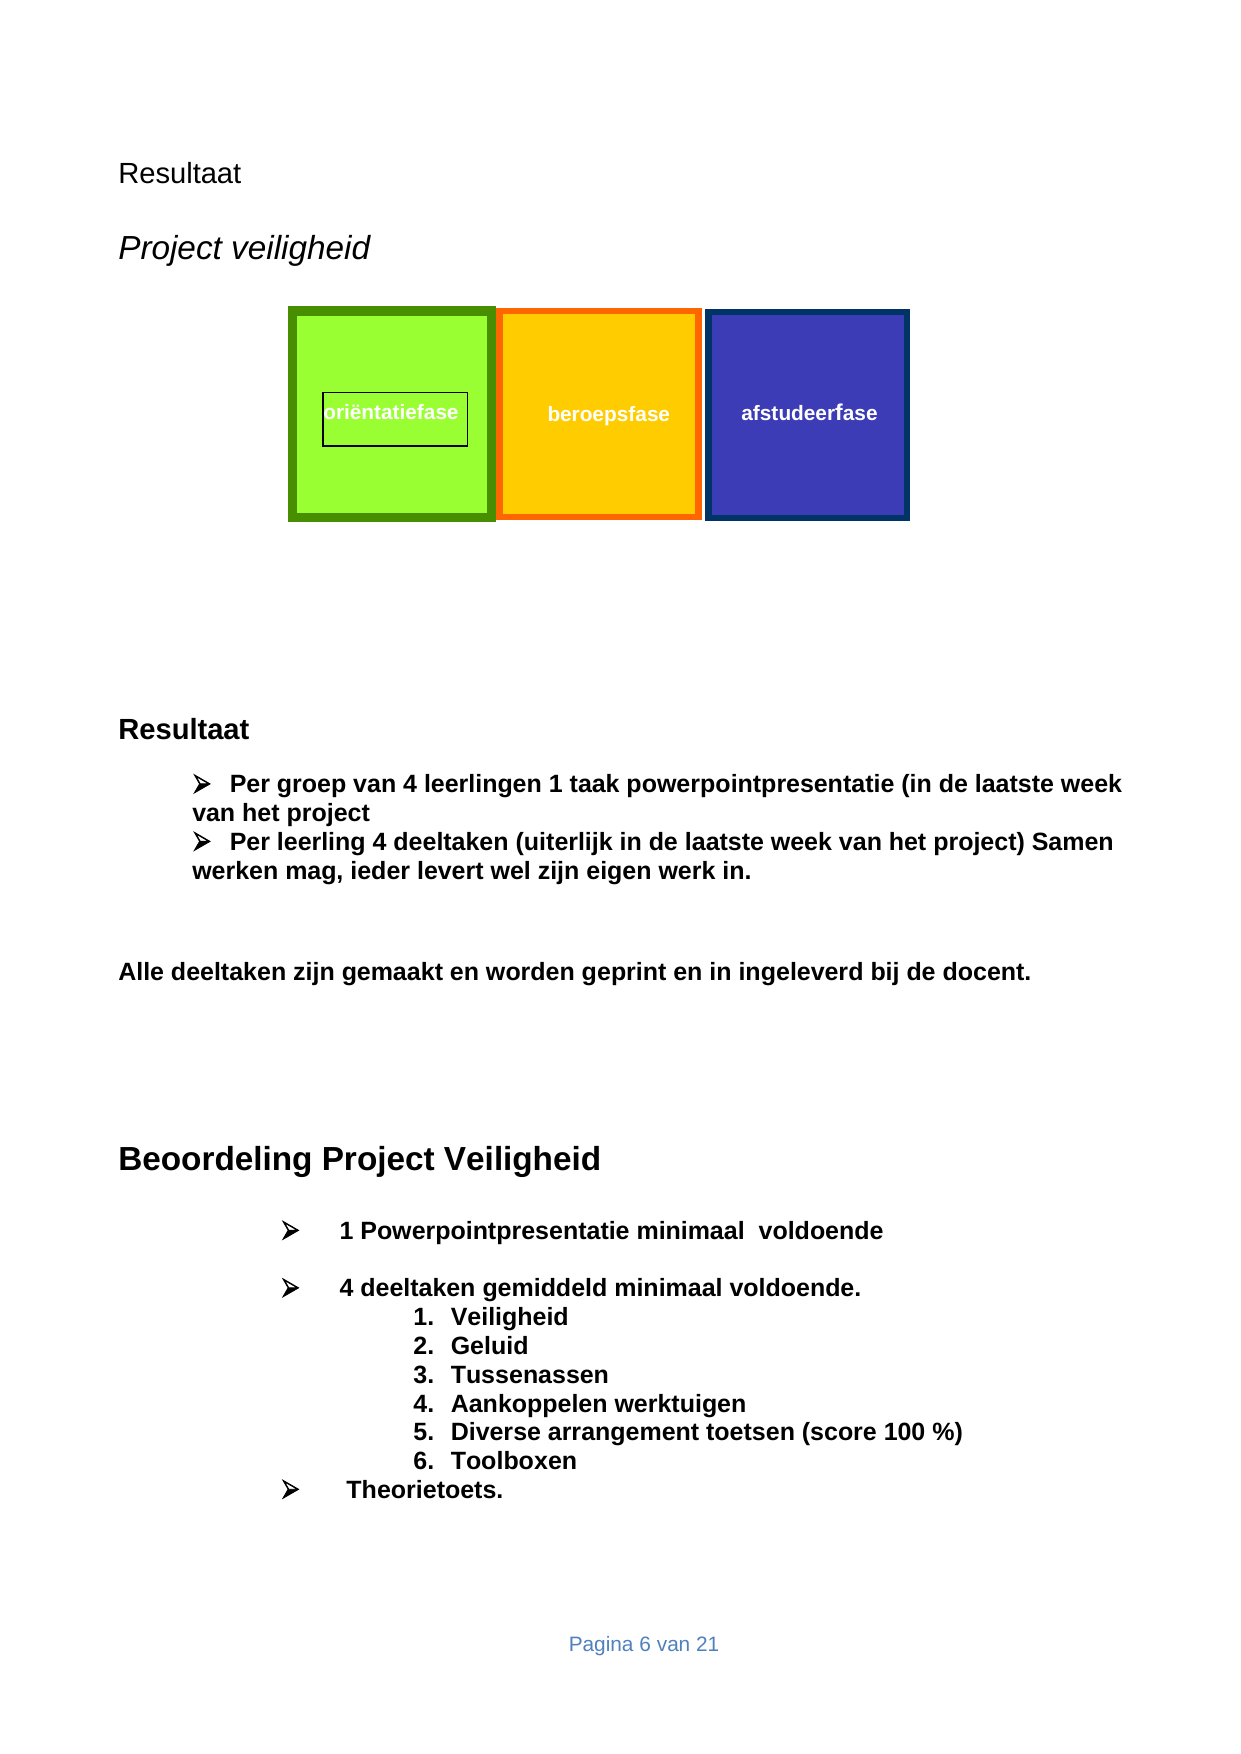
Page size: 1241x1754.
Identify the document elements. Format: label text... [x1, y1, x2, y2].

list Diverse arrangement toetsen (score 100 %) [413, 1417, 1169, 1446]
list Per leerling 4 deeltaken (uiterlijk in de laatste week van het project) Samen werken mag, ieder levert wel zijn eigen werk in. [192, 827, 1169, 884]
list Tussenassen [413, 1360, 1169, 1388]
list Per groep van 4 leerlingen 1 taak powerpointpresentatie (in de laatste week van het project [192, 769, 1169, 827]
text Project veiligheid [118, 228, 1169, 266]
list 4 deeltaken gemiddeld minimaal voldoende. [236, 1273, 1169, 1302]
list Theorietoets. [236, 1475, 1169, 1504]
list Veiligheid [413, 1302, 1169, 1331]
list Geluid [413, 1331, 1169, 1360]
list Toolboxen [413, 1446, 1169, 1475]
text Beoordeling Project Veiligheid [118, 1139, 1169, 1177]
text Alle deeltaken zijn gemaakt en worden geprint en in ingeleverd bij de docent. [118, 956, 1169, 985]
list Aankoppelen werktuigen [413, 1388, 1169, 1417]
subtitle Resultaat [118, 712, 1169, 745]
list 1 Powerpointpresentatie minimaal voldoende [236, 1216, 1169, 1245]
text Resultaat [118, 156, 1169, 189]
